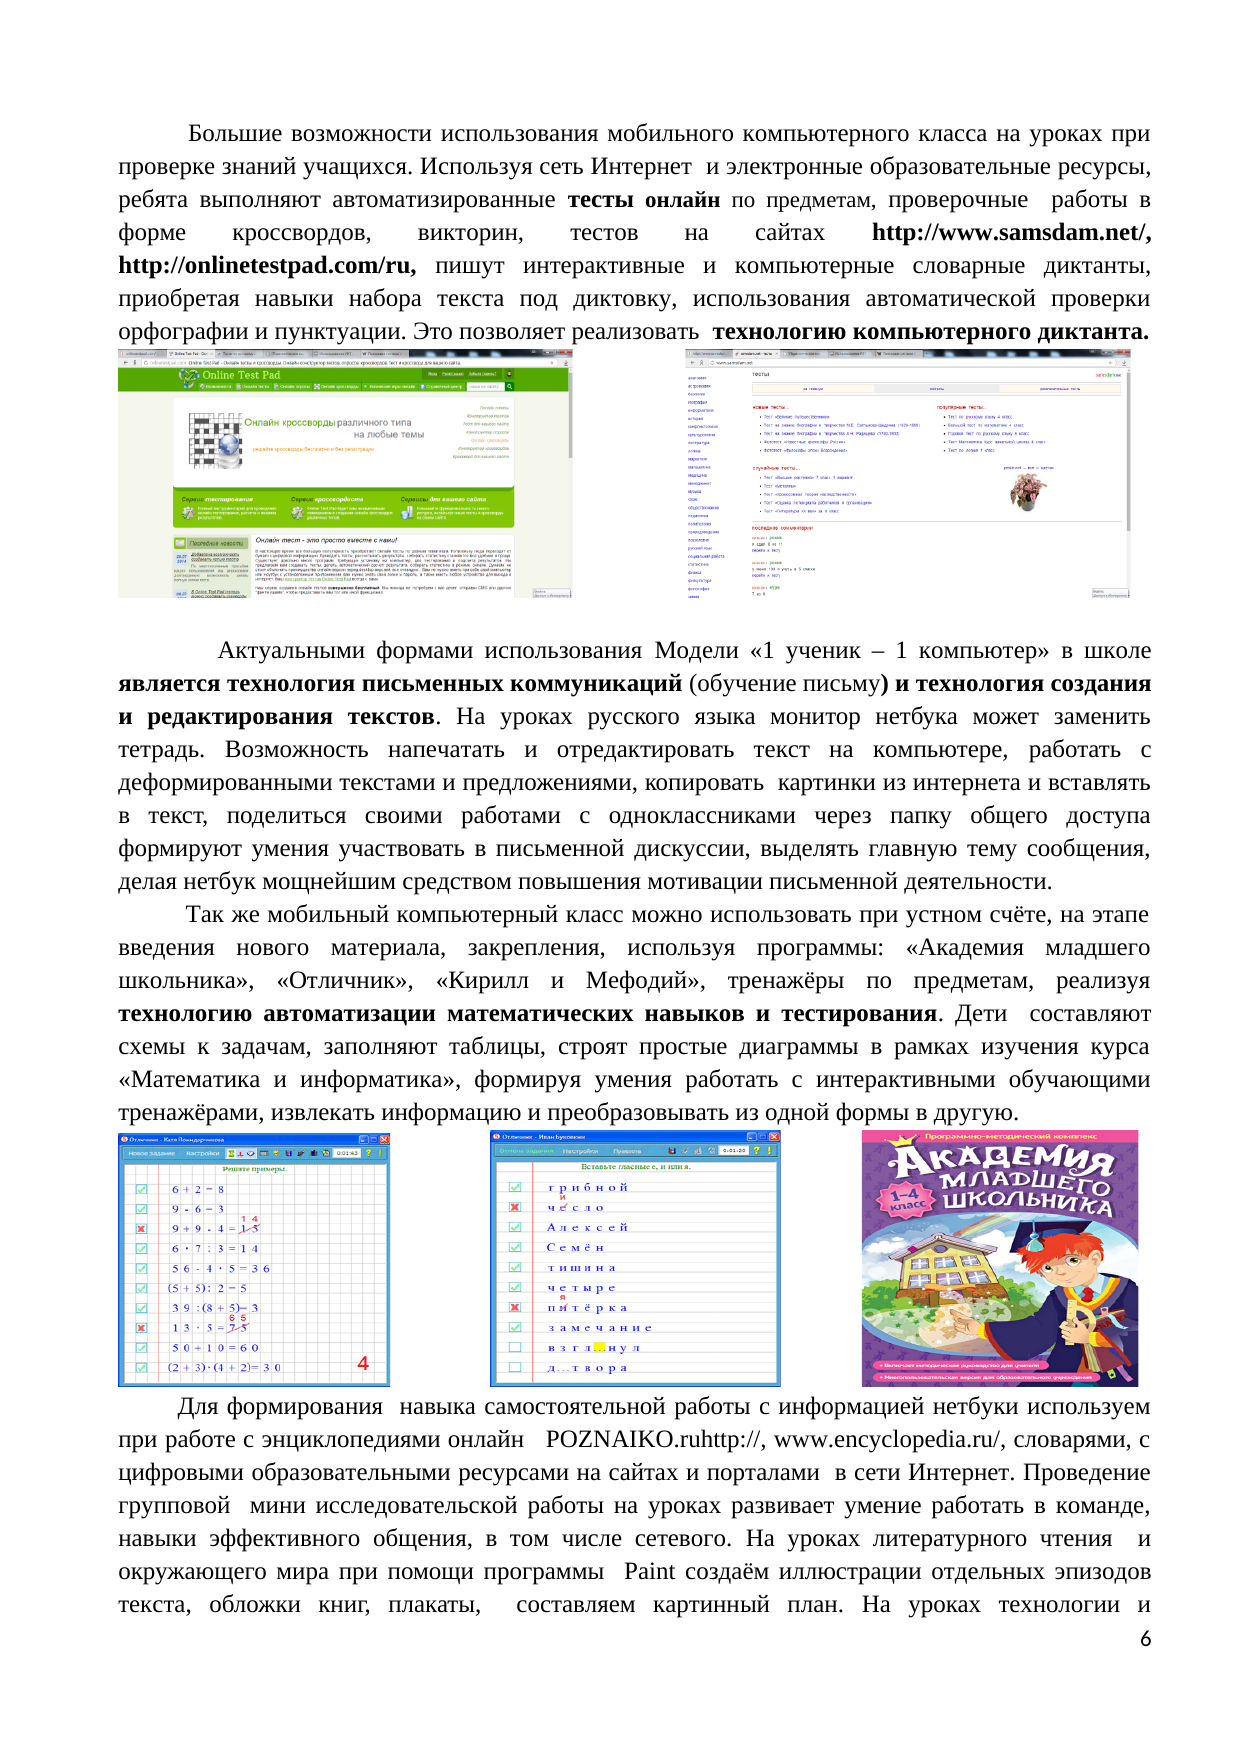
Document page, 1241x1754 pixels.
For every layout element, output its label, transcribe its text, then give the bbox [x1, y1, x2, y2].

picture [118, 1133, 390, 1387]
picture [118, 349, 573, 598]
text Так же мобильный компьютерный класс можно использовать при устном счёте, на этапе введения нового материала, закрепления, используя программы: «Академия младшего школьника», «Отличник», «Кирилл и Мефодий», тренажёры по предметам, реализуя технологию автоматизации математических навыков и тестирования. Дети составляют схемы к задачам, заполняют таблицы, строят простые диаграммы в рамках изучения курса «Математика и информатика», формируя умения работать с интерактивными обучающими тренажёрами, извлекать информацию и преобразовывать из одной формы в другую. [118, 899, 1152, 1126]
picture [490, 1130, 781, 1387]
picture [861, 1130, 1139, 1387]
text Большие возможности использования мобильного компьютерного класса на уроках при проверке знаний учащихся. Используя сеть Интернет и электронные образовательные ресурсы, ребята выполняют автоматизированные тесты онлайн по предметам, проверочные работы в форме кроссвордов, викторин, тестов на сайтах http://www.samsdam.net/, http://onlinetestpad.com/ru, пишут интерактивные и компьютерные словарные диктанты, приобретая навыки набора текста под диктовку, использования автоматической проверки орфографии и пунктуации. Это позволяет реализовать технологию компьютерного диктанта. [118, 118, 1152, 345]
picture [685, 349, 1131, 598]
text Актуальными формами использования Модели «1 ученик – 1 компьютер» в школе является технология письменных коммуникаций (обучение письму) и технология создания и редактирования текстов. На уроках русского языка монитор нетбука может заменить тетрадь. Возможность напечатать и отредактировать текст на компьютере, работать с деформированными текстами и предложениями, копировать картинки из интернета и вставлять в текст, поделиться своими работами с одноклассниками через папку общего доступа формируют умения участвовать в письменной дискуссии, выделять главную тему сообщения, делая нетбук мощнейшим средством повышения мотивации письменной деятельности. [118, 635, 1152, 895]
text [118, 1391, 1152, 1618]
